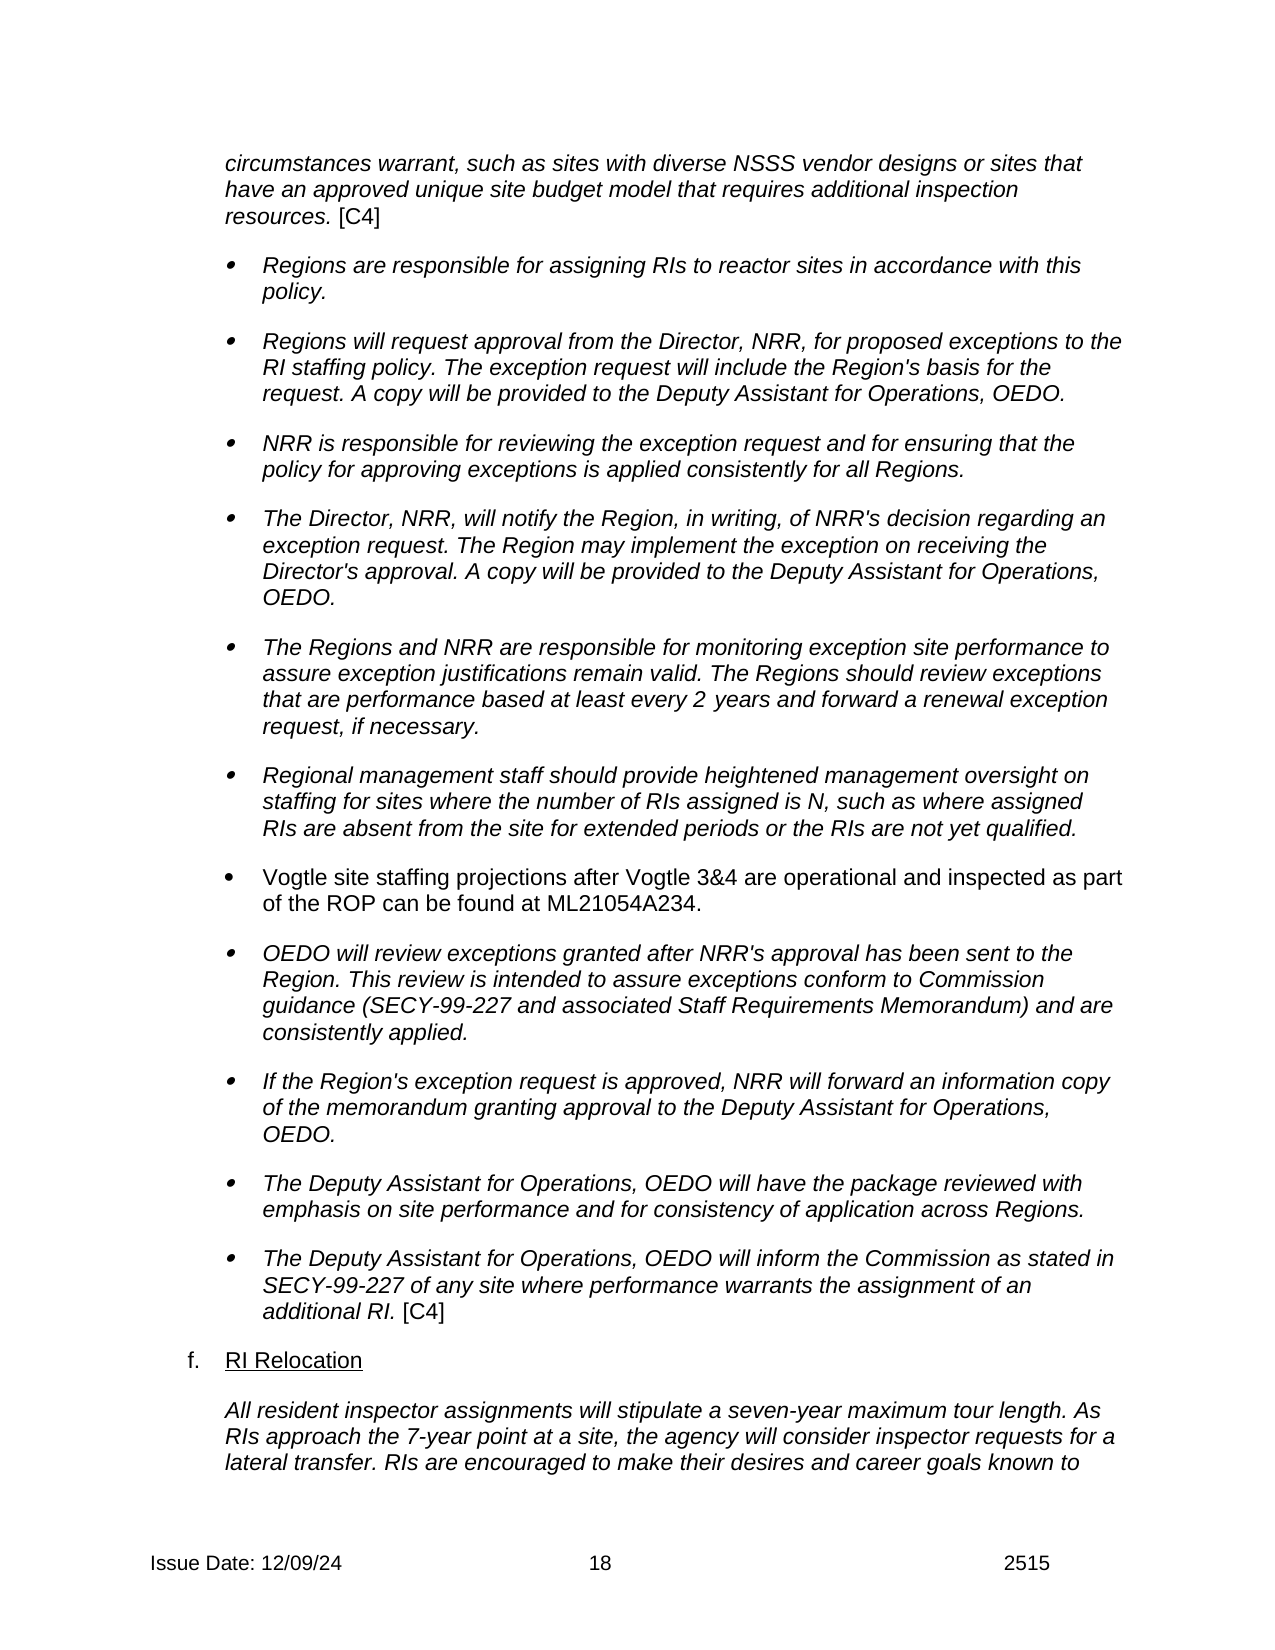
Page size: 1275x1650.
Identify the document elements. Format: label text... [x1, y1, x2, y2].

list The Director, NRR, will notify the Region, in writing, of NRR's decision regarding an exception request. The Region may implement the exception on receiving the Director's approval. A copy will be provided to the Deputy Assistant for Operations, OEDO. [225, 505, 1125, 611]
list If the Region's exception request is approved, NRR will forward an information copy of the memorandum granting approval to the Deputy Assistant for Operations, OEDO. [225, 1068, 1125, 1147]
list Regional management staff should provide heightened management oversight on staffing for sites where the number of RIs assigned is N, such as where assigned RIs are absent from the site for extended periods or the RIs are not yet qualified. [225, 762, 1125, 841]
list NRR is responsible for reviewing the exception request and for ensuring that the policy for approving exceptions is applied consistently for all Regions. [225, 429, 1125, 482]
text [225, 150, 1125, 229]
list OEDO will review exceptions granted after NRR's approval has been sent to the Region. This review is intended to assure exceptions conform to Commission guidance (SECY-99-227 and associated Staff Requirements Memorandum) and are consistently applied. [225, 939, 1125, 1045]
list The Deputy Assistant for Operations, OEDO will have the package reviewed with emphasis on site performance and for consistency of application across Regions. [225, 1170, 1125, 1222]
list Vogtle site staffing projections after Vogtle 3&4 are operational and inspected as part of the ROP can be found at ML21054A234. [225, 864, 1125, 917]
list Regions are responsible for assigning RIs to reactor sites in accordance with this policy. [225, 252, 1125, 305]
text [225, 1397, 1125, 1476]
list The Deputy Assistant for Operations, OEDO will inform the Commission as stated in SECY-99-227 of any site where performance warrants the assignment of an additional RI. [C4] [225, 1245, 1125, 1324]
list The Regions and NRR are responsible for monitoring exception site performance to assure exception justifications remain valid. The Regions should review exceptions that are performance based at least every 2 years and forward a renewal exception request, if necessary. [225, 633, 1125, 739]
list Regions will request approval from the Director, NRR, for proposed exceptions to the RI staffing policy. The exception request will include the Region's basis for the request. A copy will be provided to the Deputy Assistant for Operations, OEDO. [225, 328, 1125, 407]
list RI Relocation [187, 1347, 1125, 1374]
